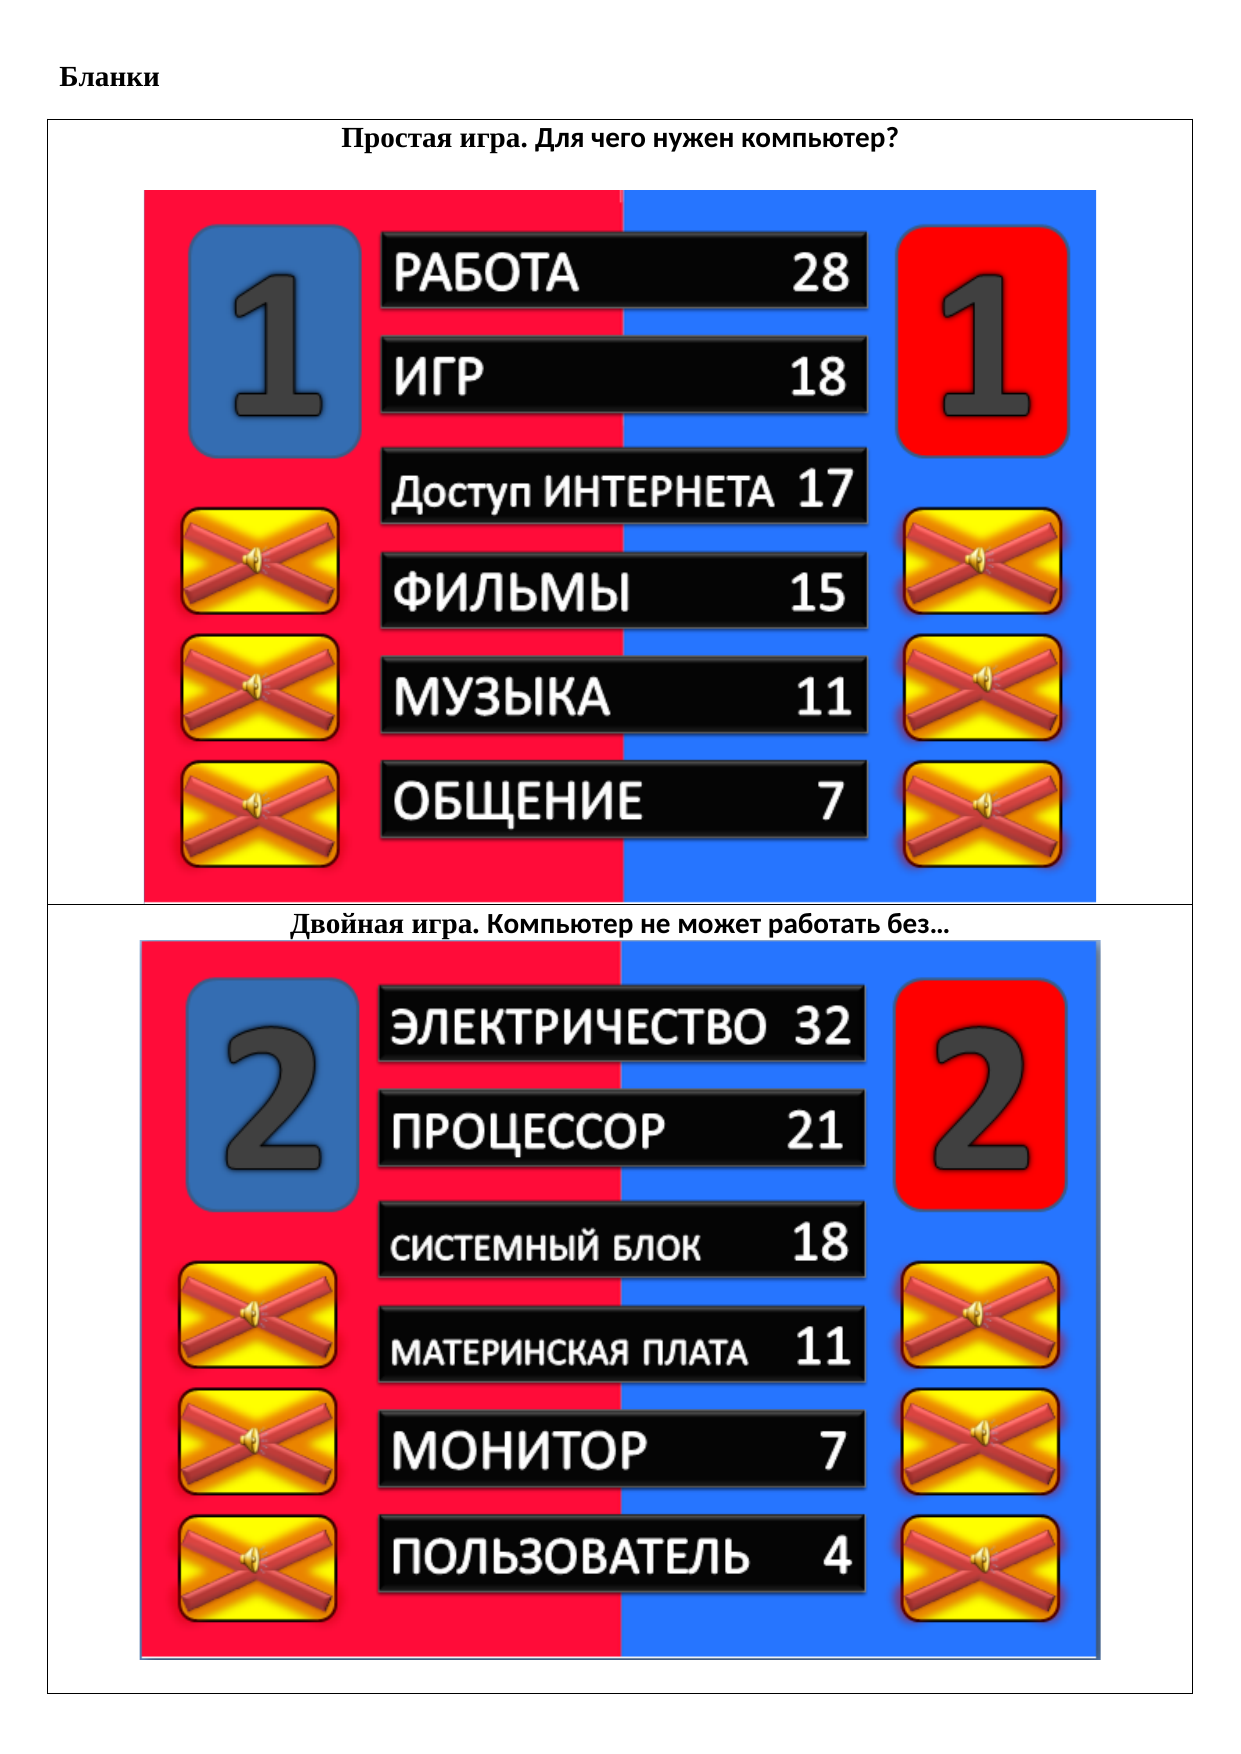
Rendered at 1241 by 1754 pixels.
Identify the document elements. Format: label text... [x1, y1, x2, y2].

picture [143, 190, 1097, 904]
table_header Простая игра. Для чего нужен компьютер? [48, 120, 1192, 904]
text Бланки [59, 59, 1181, 93]
picture [139, 940, 1101, 1660]
table_cell Двойная игра. Компьютер не может работать без… [48, 905, 1192, 1693]
